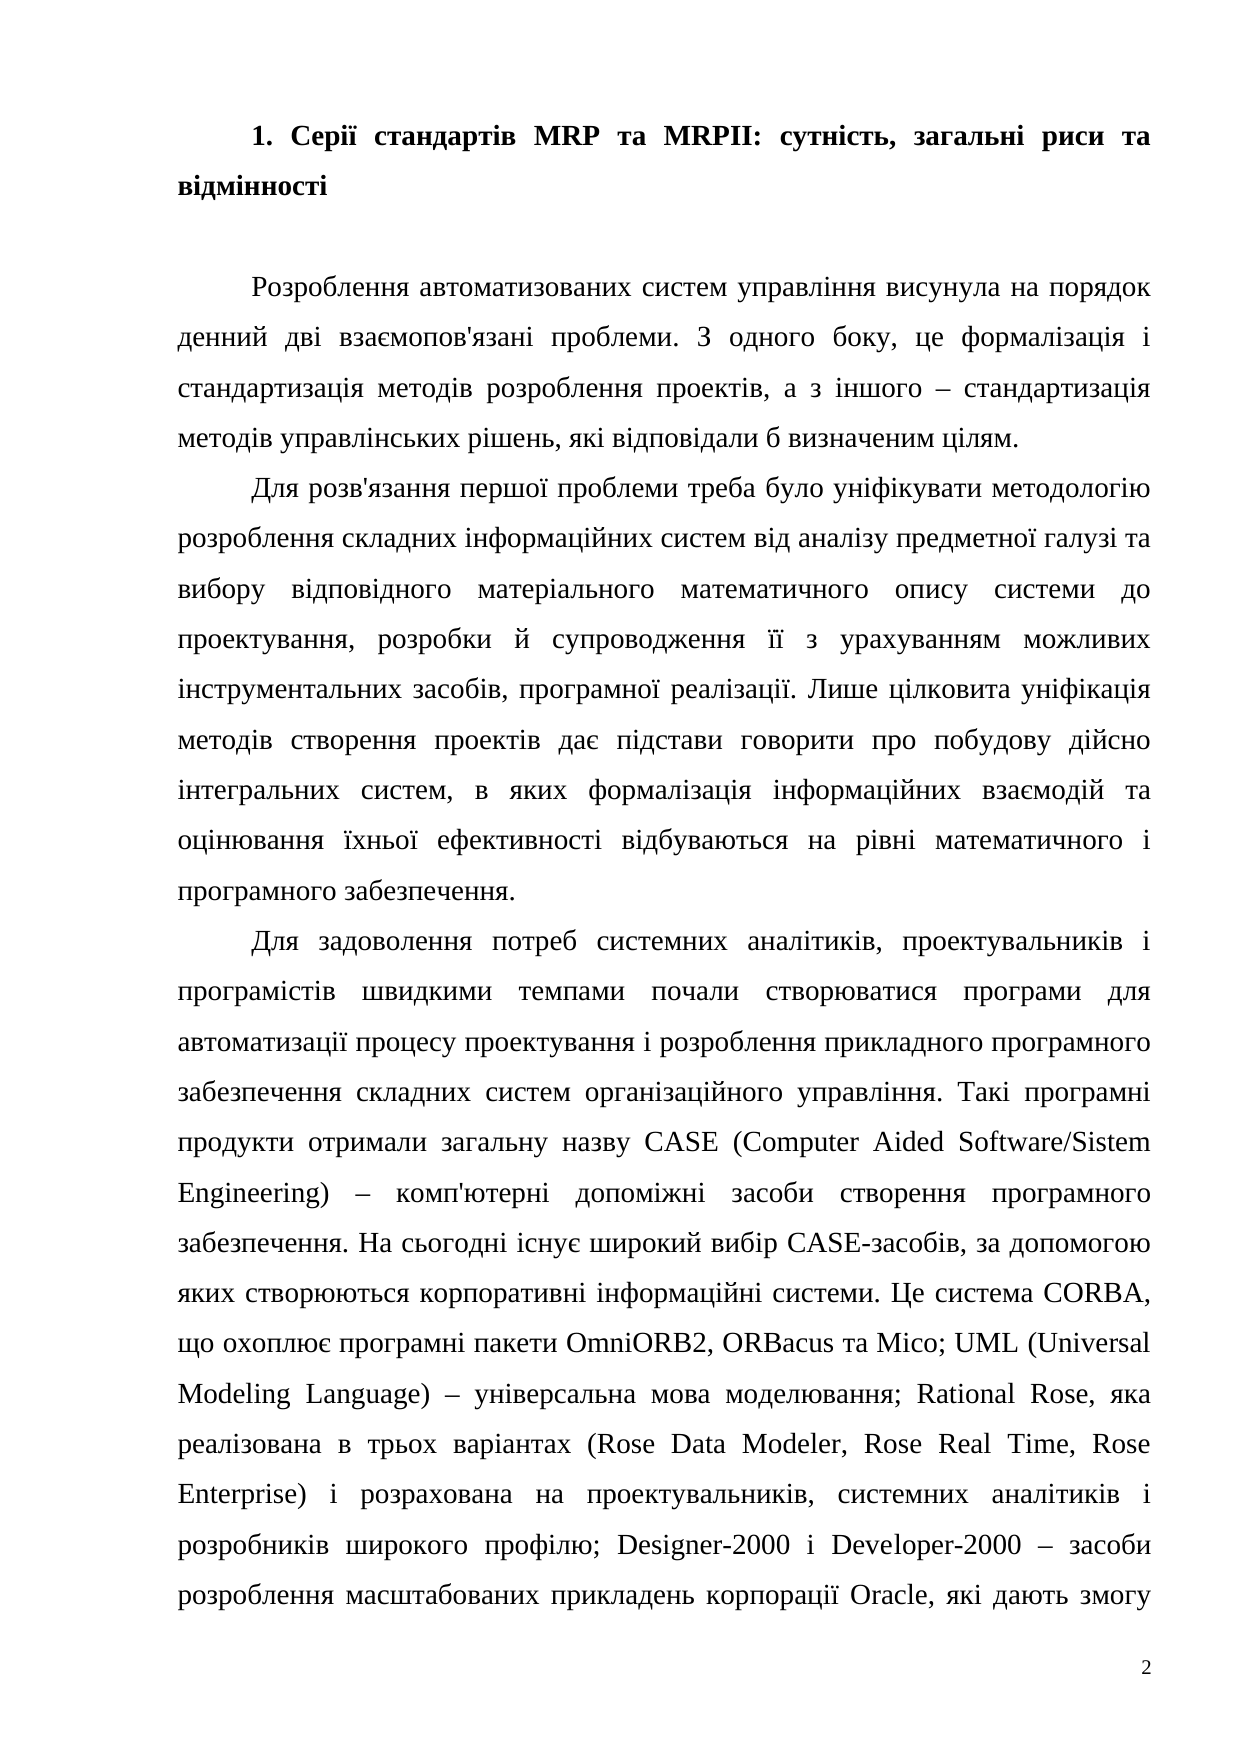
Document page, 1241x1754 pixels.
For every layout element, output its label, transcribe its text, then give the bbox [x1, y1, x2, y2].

text Для розв'язання першої проблеми треба було уніфікувати методологію розроблення складних інформаційних систем від аналізу предметної галузі та вибору відповідного матеріального математичного опису системи до проектування, розробки й супроводження її з урахуванням можливих інструментальних засобів, програмної реалізації. Лише цілковита уніфікація методів створення проектів дає підстави говорити про побудову дійсно інтегральних систем, в яких формалізація інформаційних взаємодій та оцінювання їхньої ефективності відбуваються на рівні математичного і програмного забезпечення. [177, 470, 1152, 906]
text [177, 923, 1152, 1611]
text 1. Серії стандартів MRP та MRPII: сутність, загальні риси та відмінності [177, 118, 1152, 202]
text Розроблення автоматизованих систем управління висунула на порядок денний дві взаємопов'язані проблеми. З одного боку, це формалізація і стандартизація методів розроблення проектів, а з іншого – стандартизація методів управлінських рішень, які відповідали б визначеним цілям. [177, 269, 1152, 453]
